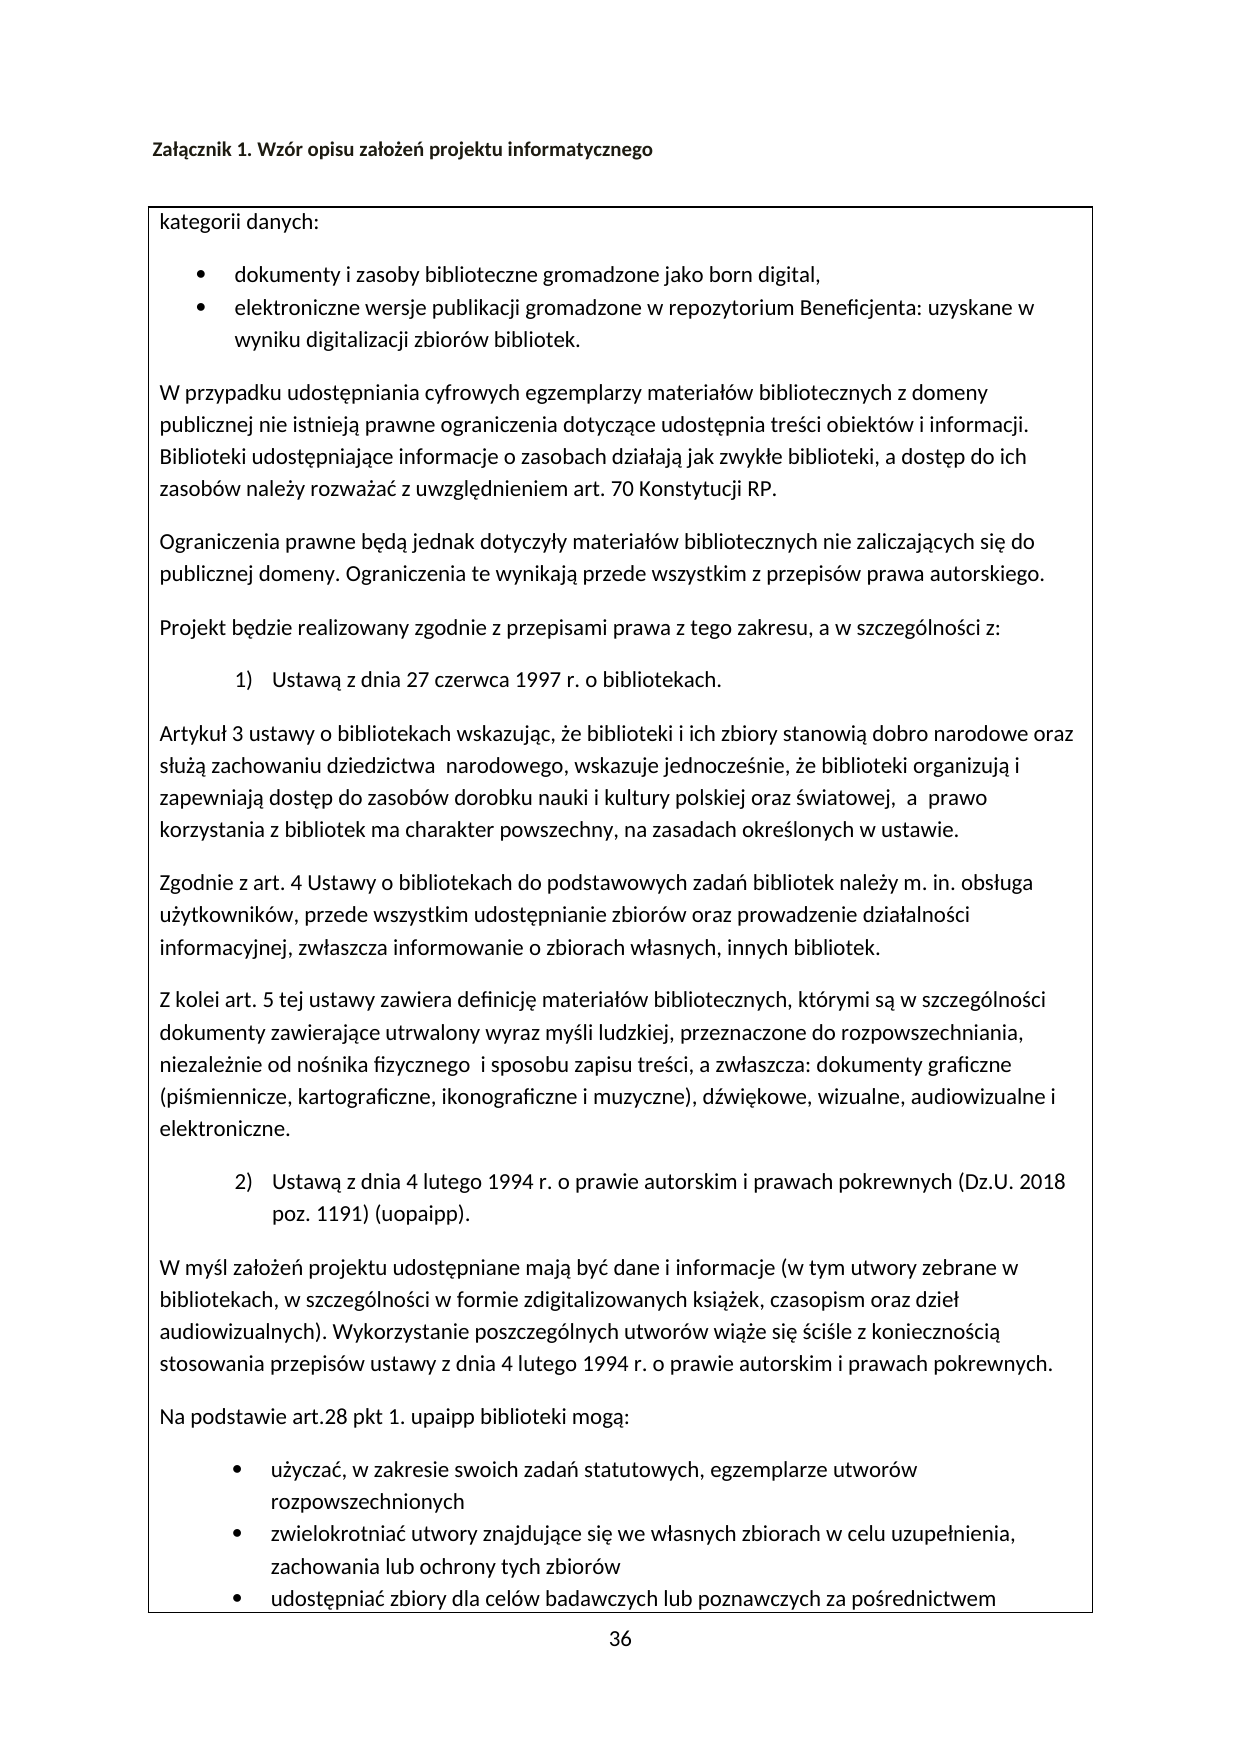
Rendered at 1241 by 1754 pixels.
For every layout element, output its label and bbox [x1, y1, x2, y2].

table_cell [149, 208, 1092, 1612]
